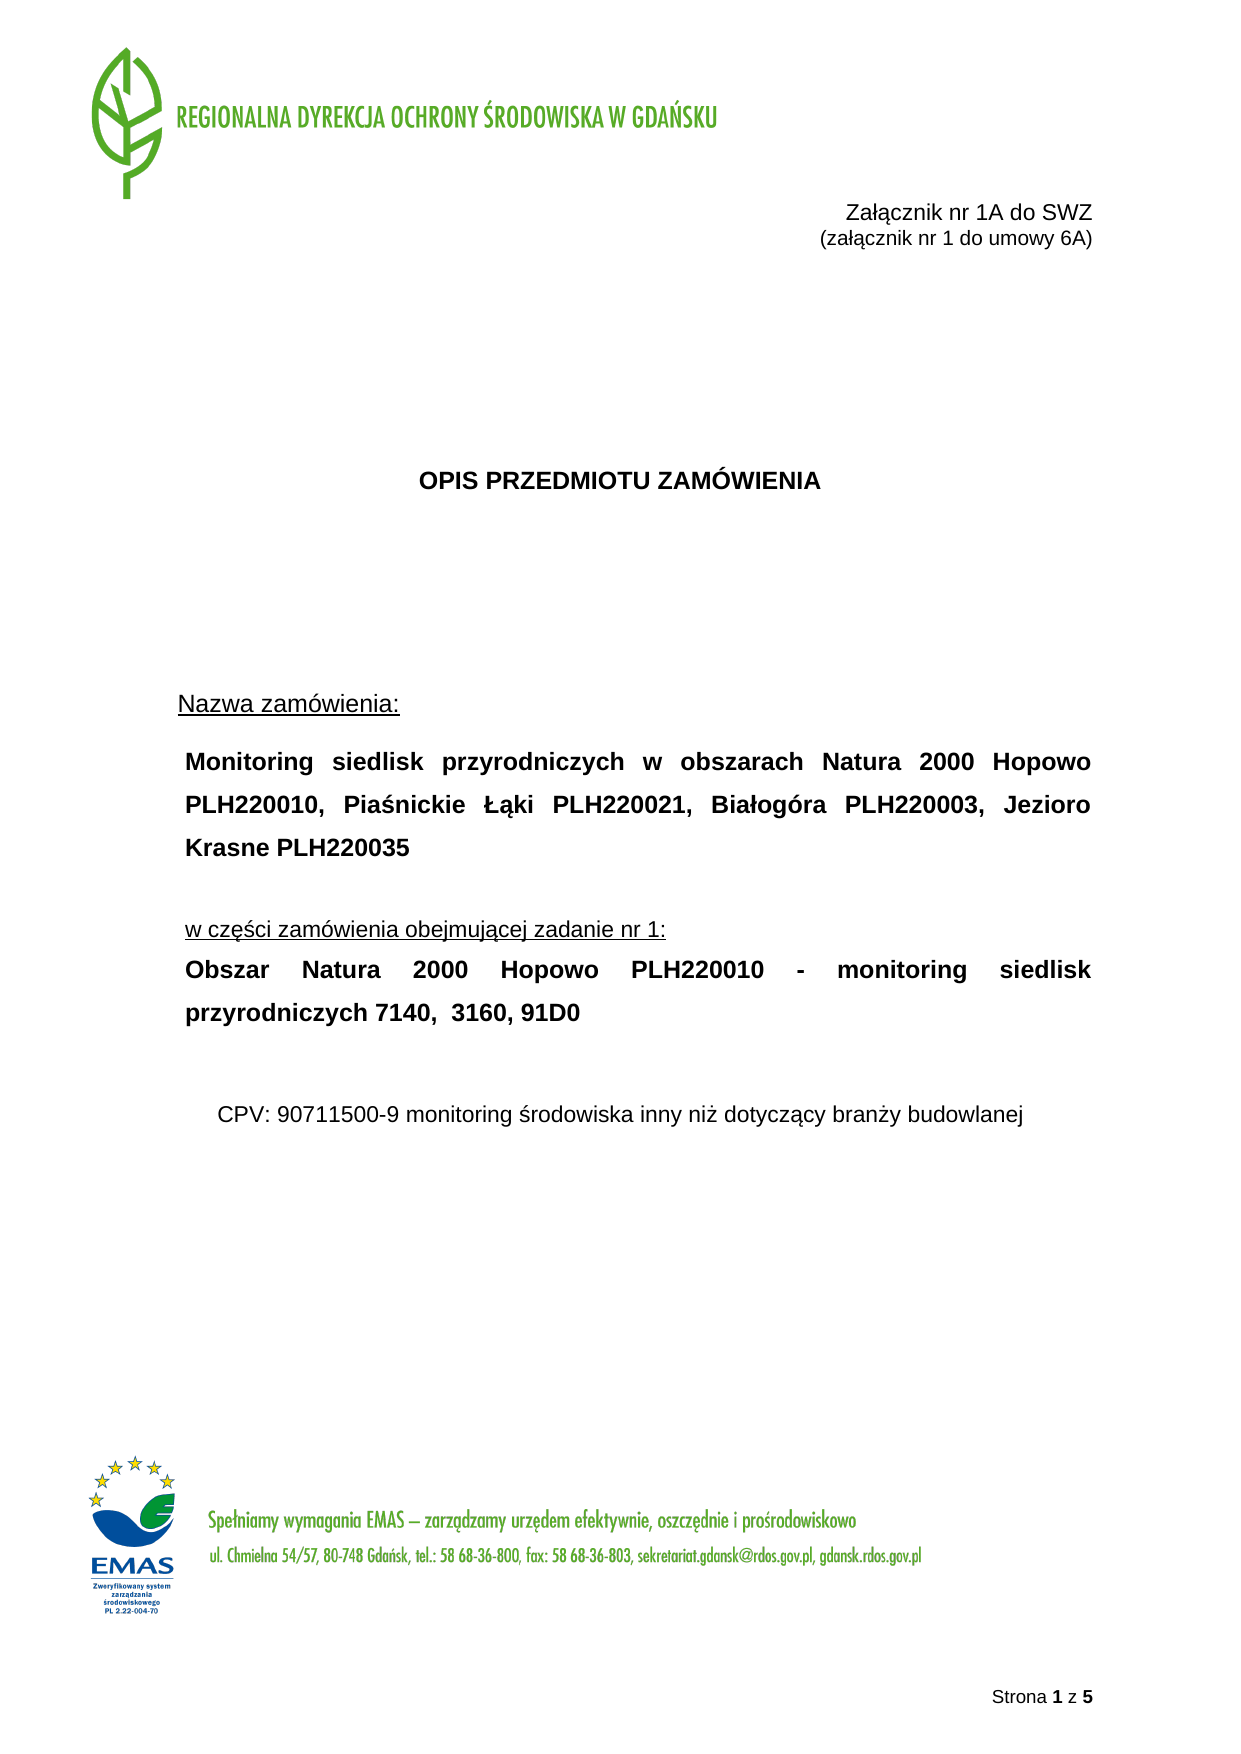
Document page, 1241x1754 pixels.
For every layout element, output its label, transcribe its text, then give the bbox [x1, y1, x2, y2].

text Załącznik nr 1A do SWZ [148, 199, 1093, 226]
text w części zamówienia obejmującej zadanie nr 1: [185, 916, 1093, 942]
text Monitoring siedlisk przyrodniczych w obszarach Natura 2000 Hopowo PLH220010, Piaśnickie Łąki PLH220021, Białogóra PLH220003, Jezioro Krasne PLH220035 [185, 747, 1093, 862]
text OPIS PRZEDMIOTU ZAMÓWIENIA [148, 466, 1093, 494]
picture [88, 1455, 1034, 1616]
text Nazwa zamówienia: [177, 689, 1093, 718]
picture [88, 47, 880, 200]
text (załącznik nr 1 do umowy 6A) [148, 226, 1093, 249]
text Obszar Natura 2000 Hopowo PLH220010 - monitoring siedlisk przyrodniczych 7140, 3160, 91D0 [185, 955, 1093, 1027]
text CPV: 90711500-9 monitoring środowiska inny niż dotyczący branży budowlanej [148, 1101, 1093, 1127]
